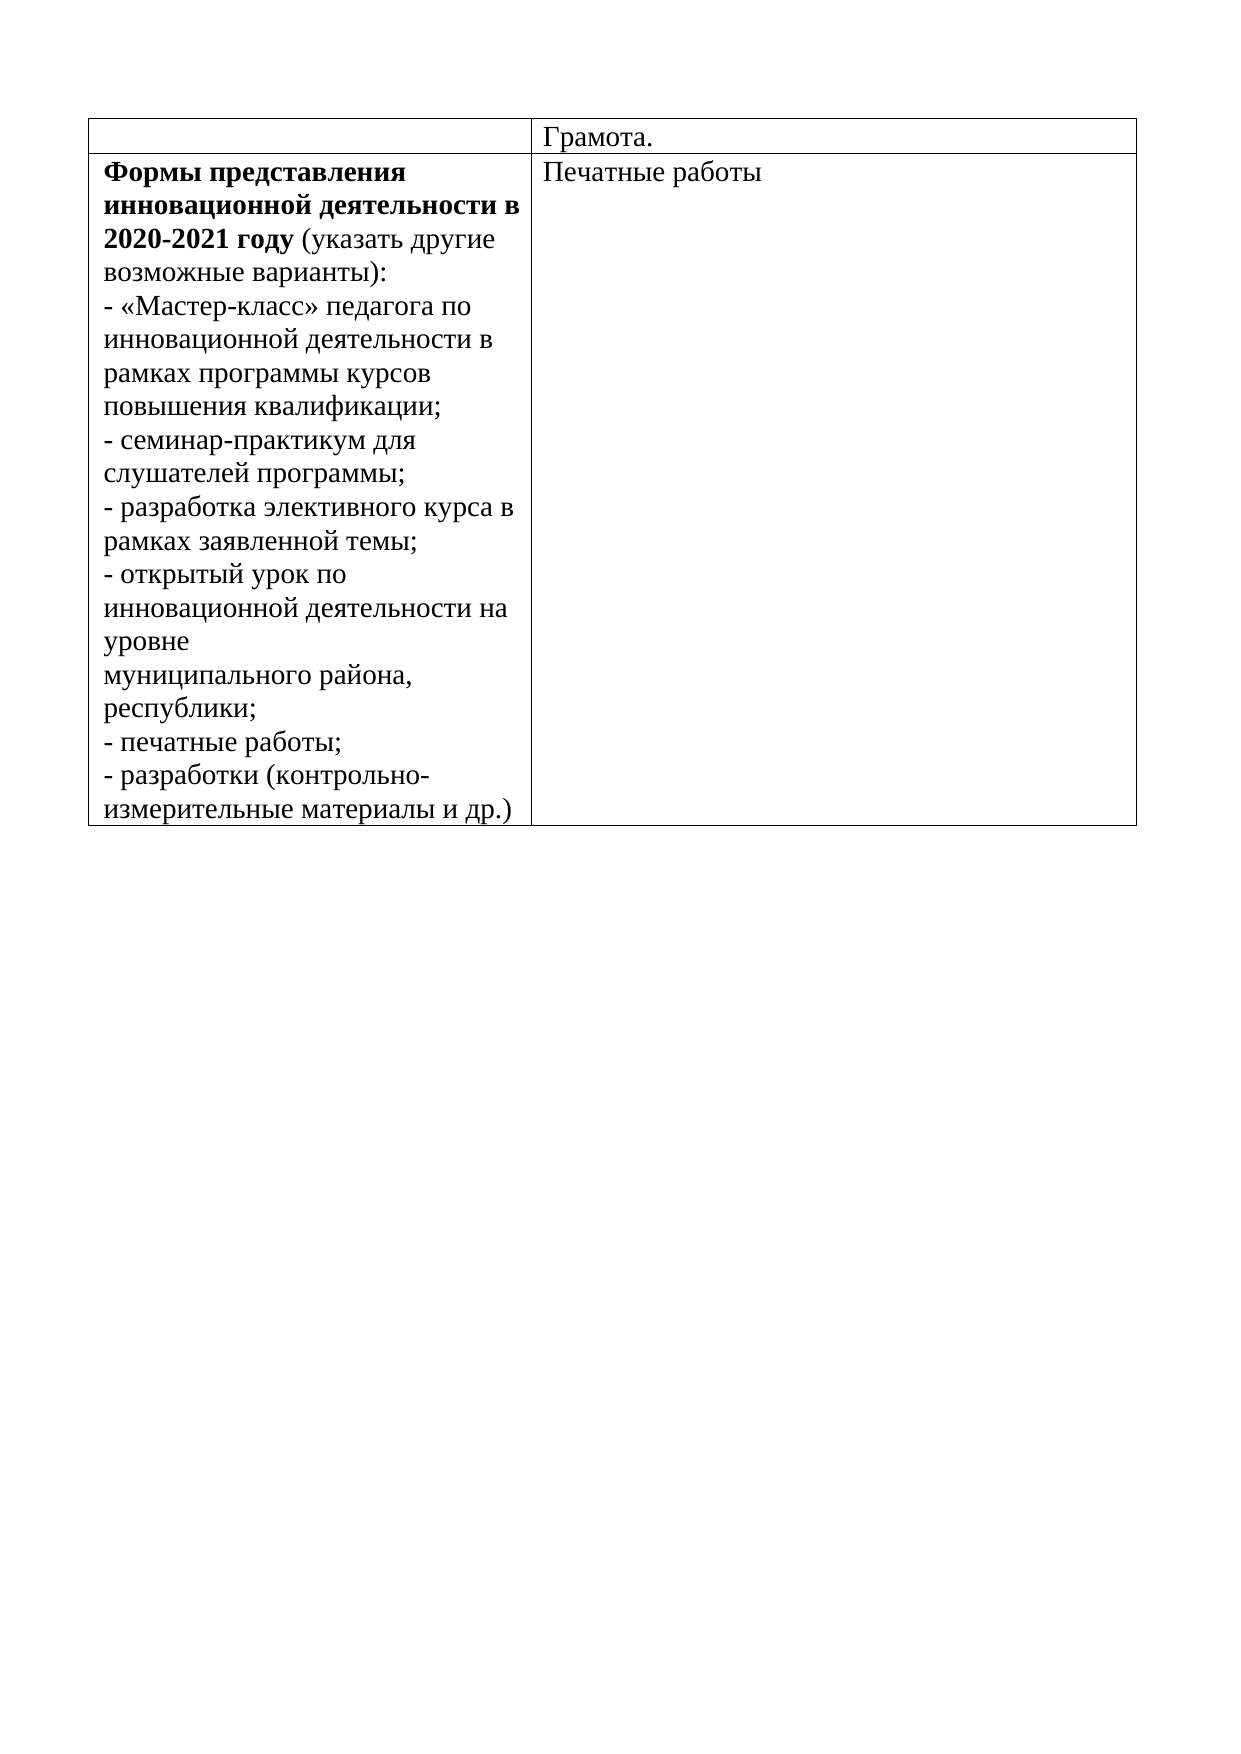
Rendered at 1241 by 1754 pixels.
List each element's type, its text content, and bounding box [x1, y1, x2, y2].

table_cell Печатные работы [532, 154, 1136, 824]
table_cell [532, 119, 1136, 153]
table_cell Формы представления инновационной деятельности в 2020-2021 году (указать другие возможные варианты): - «Мастер-класс» педагога по инновационной деятельности в рамках программы курсов повышения квалификации; - семинар-практикум для слушателей программы; - разработка элективного курса в рамках заявленной темы; - открытый урок по инновационной деятельности на уровне муниципального района, республики; - печатные работы; - разработки (контрольно-измерительные материалы и др.) [89, 154, 531, 824]
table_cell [89, 119, 531, 153]
